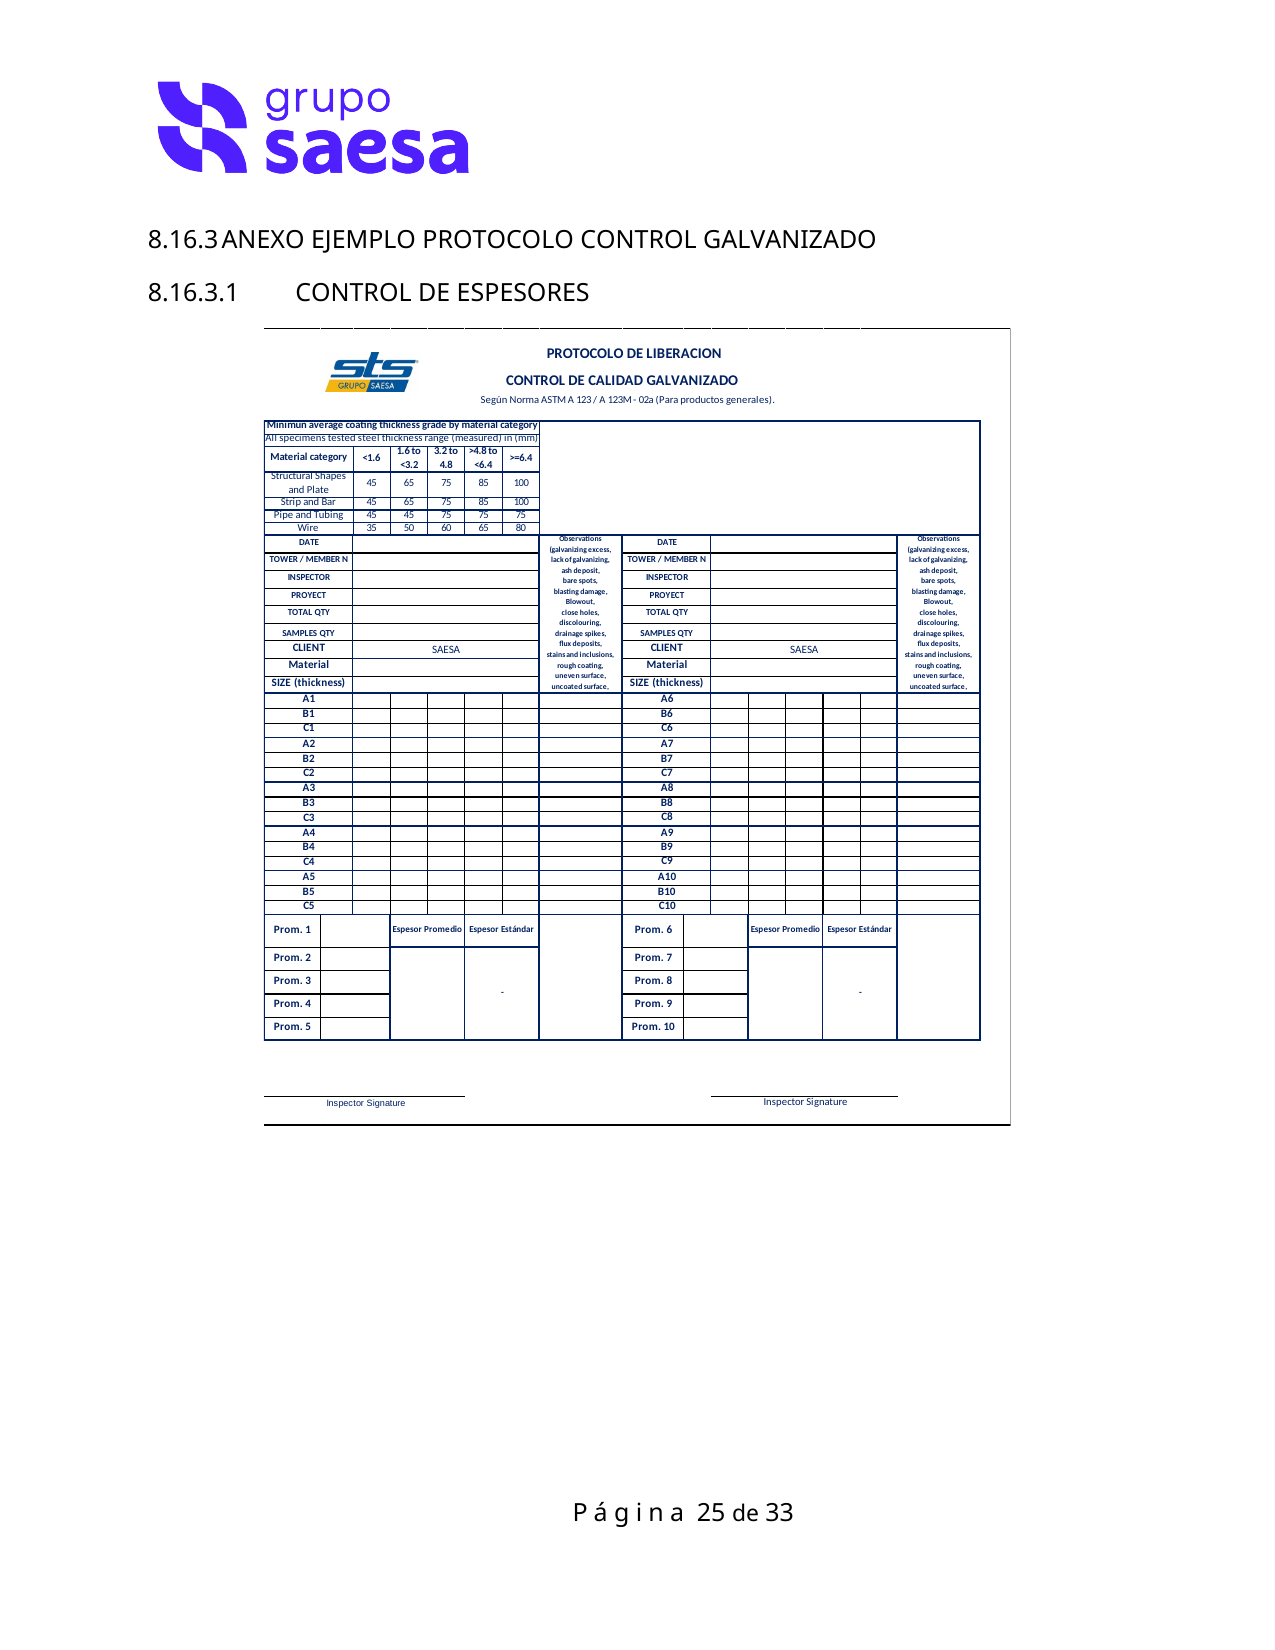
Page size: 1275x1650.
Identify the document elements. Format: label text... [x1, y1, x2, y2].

subtitle Control de espesores [148, 275, 1127, 309]
subtitle ANEXO EJEMPLO PROTOCOLO CONTROL GALVANIZADO [148, 221, 1127, 256]
picture [147, 73, 478, 177]
